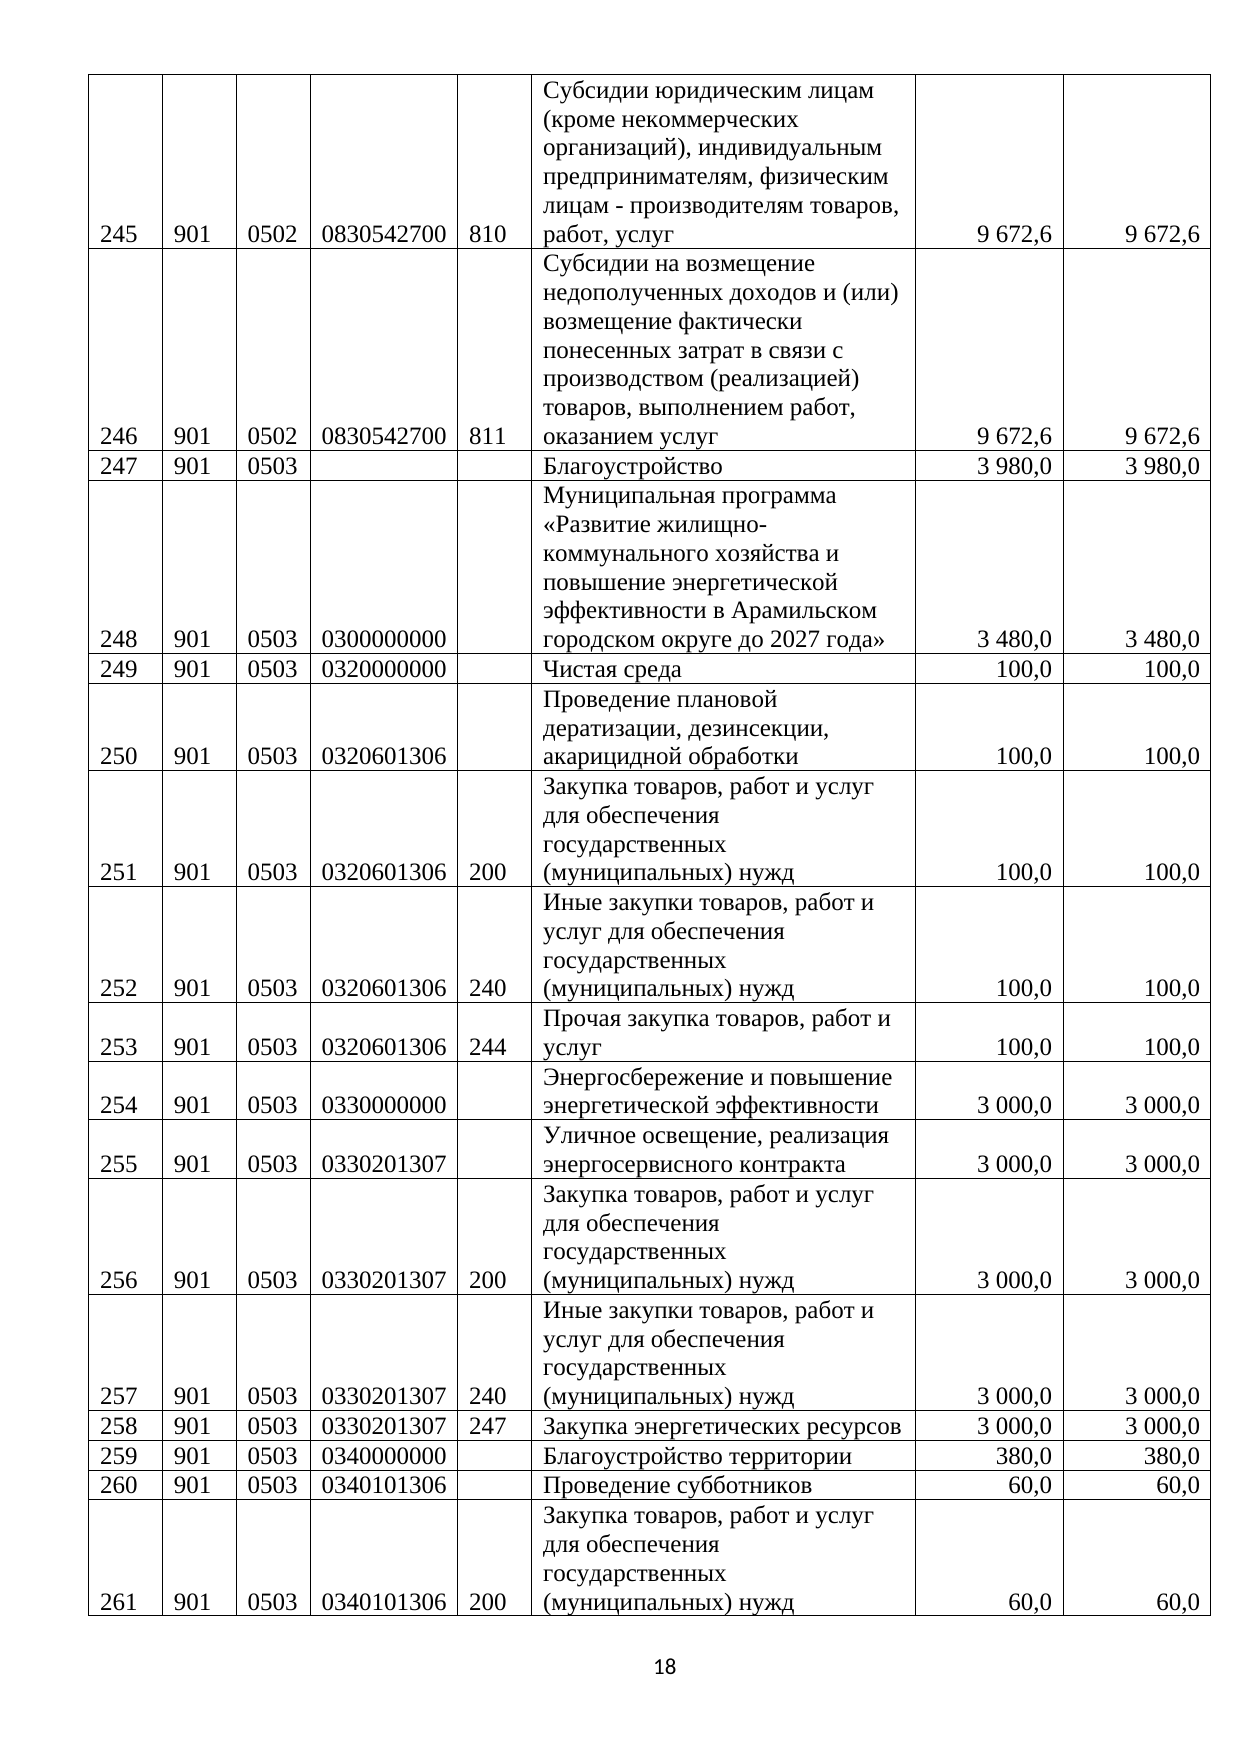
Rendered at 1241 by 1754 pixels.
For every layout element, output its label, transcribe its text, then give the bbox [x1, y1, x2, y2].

table_cell 200 [458, 771, 531, 886]
table_cell 0503 [237, 684, 310, 770]
table_cell 0502 [237, 249, 310, 450]
table_cell 3 000,0 [1064, 1411, 1210, 1440]
table_cell Энергосбережение и повышение энергетической эффективности [532, 1062, 915, 1119]
table_cell 254 [89, 1062, 162, 1119]
table_cell 901 [163, 1062, 236, 1119]
table_cell [458, 1471, 531, 1499]
table_cell 251 [89, 771, 162, 886]
table_cell 0503 [237, 1179, 310, 1294]
table_cell 100,0 [916, 771, 1063, 886]
table_cell 811 [458, 249, 531, 450]
table_cell 3 480,0 [916, 481, 1063, 653]
table_cell [458, 684, 531, 770]
table_cell 9 672,6 [1064, 75, 1210, 247]
table_cell 0320601306 [311, 771, 457, 886]
table_cell 3 980,0 [1064, 451, 1210, 479]
table_cell 0340101306 [311, 1471, 457, 1499]
table_cell Проведение субботников [532, 1471, 915, 1499]
table_cell 0340000000 [311, 1441, 457, 1469]
table_cell 3 480,0 [1064, 481, 1210, 653]
table_cell 261 [89, 1500, 162, 1615]
table_cell Иные закупки товаров, работ и услуг для обеспечения государственных (муниципальных) нужд [532, 1295, 915, 1410]
table_cell 257 [89, 1295, 162, 1410]
table_cell 0503 [237, 1062, 310, 1119]
table_cell 0320601306 [311, 684, 457, 770]
table_cell 0320601306 [311, 887, 457, 1002]
table_cell Субсидии юридическим лицам (кроме некоммерческих организаций), индивидуальным предпринимателям, физическим лицам - производителям товаров, работ, услуг [532, 75, 915, 247]
table_cell [311, 451, 457, 479]
table_cell Закупка товаров, работ и услуг для обеспечения государственных (муниципальных) нужд [532, 771, 915, 886]
table_cell 260 [89, 1471, 162, 1499]
table_cell [458, 1062, 531, 1119]
table_cell 0503 [237, 1003, 310, 1061]
table_cell Закупка энергетических ресурсов [532, 1411, 915, 1440]
table_cell 901 [163, 1471, 236, 1499]
table_cell 240 [458, 1295, 531, 1410]
table_cell 0320601306 [311, 1003, 457, 1061]
table_cell 252 [89, 887, 162, 1002]
table_cell 0503 [237, 887, 310, 1002]
table_cell [458, 1120, 531, 1178]
table_cell [458, 654, 531, 683]
table_cell 901 [163, 887, 236, 1002]
table_cell 249 [89, 654, 162, 683]
table_cell 248 [89, 481, 162, 653]
table_cell 9 672,6 [1064, 249, 1210, 450]
table_cell 901 [163, 75, 236, 247]
table_cell 0320000000 [311, 654, 457, 683]
table_cell 3 000,0 [1064, 1062, 1210, 1119]
table_cell 0330201307 [311, 1179, 457, 1294]
table_cell 901 [163, 1500, 236, 1615]
table_cell 244 [458, 1003, 531, 1061]
table_cell 247 [89, 451, 162, 479]
table_cell 0330201307 [311, 1411, 457, 1440]
table_cell Чистая среда [532, 654, 915, 683]
table_cell 100,0 [1064, 654, 1210, 683]
table_cell 3 980,0 [916, 451, 1063, 479]
table_cell 901 [163, 249, 236, 450]
table_cell Благоустройство территории [532, 1441, 915, 1469]
table_cell Проведение плановой дератизации, дезинсекции, акарицидной обработки [532, 684, 915, 770]
table_cell 100,0 [1064, 771, 1210, 886]
table_cell 100,0 [1064, 1003, 1210, 1061]
table_cell 60,0 [1064, 1471, 1210, 1499]
table_cell 901 [163, 1295, 236, 1410]
table_cell 0503 [237, 1295, 310, 1410]
table_cell 100,0 [916, 887, 1063, 1002]
table_cell 0503 [237, 481, 310, 653]
table_cell Закупка товаров, работ и услуг для обеспечения государственных (муниципальных) нужд [532, 1500, 915, 1615]
table_cell 200 [458, 1179, 531, 1294]
table_cell 901 [163, 654, 236, 683]
table_cell 901 [163, 451, 236, 479]
table_cell 0503 [237, 654, 310, 683]
table_cell 0830542700 [311, 249, 457, 450]
table_cell 0340101306 [311, 1500, 457, 1615]
table_cell 255 [89, 1120, 162, 1178]
table_cell 3 000,0 [1064, 1120, 1210, 1178]
table_cell 0330201307 [311, 1295, 457, 1410]
table_cell 901 [163, 1179, 236, 1294]
table_cell 0503 [237, 771, 310, 886]
table_cell Благоустройство [532, 451, 915, 479]
table_cell 259 [89, 1441, 162, 1469]
table_cell 258 [89, 1411, 162, 1440]
table_cell 810 [458, 75, 531, 247]
table_cell 240 [458, 887, 531, 1002]
table_cell Прочая закупка товаров, работ и услуг [532, 1003, 915, 1061]
table_cell 901 [163, 1120, 236, 1178]
table_cell Иные закупки товаров, работ и услуг для обеспечения государственных (муниципальных) нужд [532, 887, 915, 1002]
table_cell 0503 [237, 1500, 310, 1615]
table_cell 0502 [237, 75, 310, 247]
table_cell 60,0 [916, 1500, 1063, 1615]
table_cell 100,0 [916, 1003, 1063, 1061]
table_cell 60,0 [916, 1471, 1063, 1499]
table_cell 256 [89, 1179, 162, 1294]
table_cell Закупка товаров, работ и услуг для обеспечения государственных (муниципальных) нужд [532, 1179, 915, 1294]
table_cell 0330000000 [311, 1062, 457, 1119]
table_cell 901 [163, 1441, 236, 1469]
table_cell 3 000,0 [1064, 1179, 1210, 1294]
table_cell 9 672,6 [916, 75, 1063, 247]
table_cell 253 [89, 1003, 162, 1061]
table_cell 100,0 [916, 654, 1063, 683]
table_cell 247 [458, 1411, 531, 1440]
table_cell 3 000,0 [916, 1411, 1063, 1440]
table_cell 3 000,0 [916, 1179, 1063, 1294]
table_cell 3 000,0 [916, 1120, 1063, 1178]
table_cell 901 [163, 1411, 236, 1440]
table_cell 100,0 [916, 684, 1063, 770]
table_cell Уличное освещение, реализация энергосервисного контракта [532, 1120, 915, 1178]
table_cell 901 [163, 1003, 236, 1061]
table_cell 0503 [237, 451, 310, 479]
table_cell 3 000,0 [916, 1295, 1063, 1410]
table_cell [458, 1441, 531, 1469]
table_cell 0330201307 [311, 1120, 457, 1178]
table_cell 3 000,0 [1064, 1295, 1210, 1410]
table_cell 245 [89, 75, 162, 247]
table_cell 0300000000 [311, 481, 457, 653]
table_cell Муниципальная программа «Развитие жилищно-коммунального хозяйства и повышение энергетической эффективности в Арамильском городском округе до 2027 года» [532, 481, 915, 653]
table_cell 0830542700 [311, 75, 457, 247]
table_cell 0503 [237, 1441, 310, 1469]
table_cell 60,0 [1064, 1500, 1210, 1615]
table_cell 100,0 [1064, 887, 1210, 1002]
table_cell 250 [89, 684, 162, 770]
table_cell 200 [458, 1500, 531, 1615]
table_cell 246 [89, 249, 162, 450]
table_cell [458, 481, 531, 653]
table_cell 901 [163, 771, 236, 886]
table_cell 0503 [237, 1120, 310, 1178]
table_cell 901 [163, 481, 236, 653]
table_cell 0503 [237, 1411, 310, 1440]
table_cell 3 000,0 [916, 1062, 1063, 1119]
table_cell 100,0 [1064, 684, 1210, 770]
table_cell 380,0 [916, 1441, 1063, 1469]
table_cell [458, 451, 531, 479]
table_cell 380,0 [1064, 1441, 1210, 1469]
table_cell 0503 [237, 1471, 310, 1499]
table_cell 901 [163, 684, 236, 770]
table_cell Субсидии на возмещение недополученных доходов и (или) возмещение фактически понесенных затрат в связи с производством (реализацией) товаров, выполнением работ, оказанием услуг [532, 249, 915, 450]
table_cell 9 672,6 [916, 249, 1063, 450]
